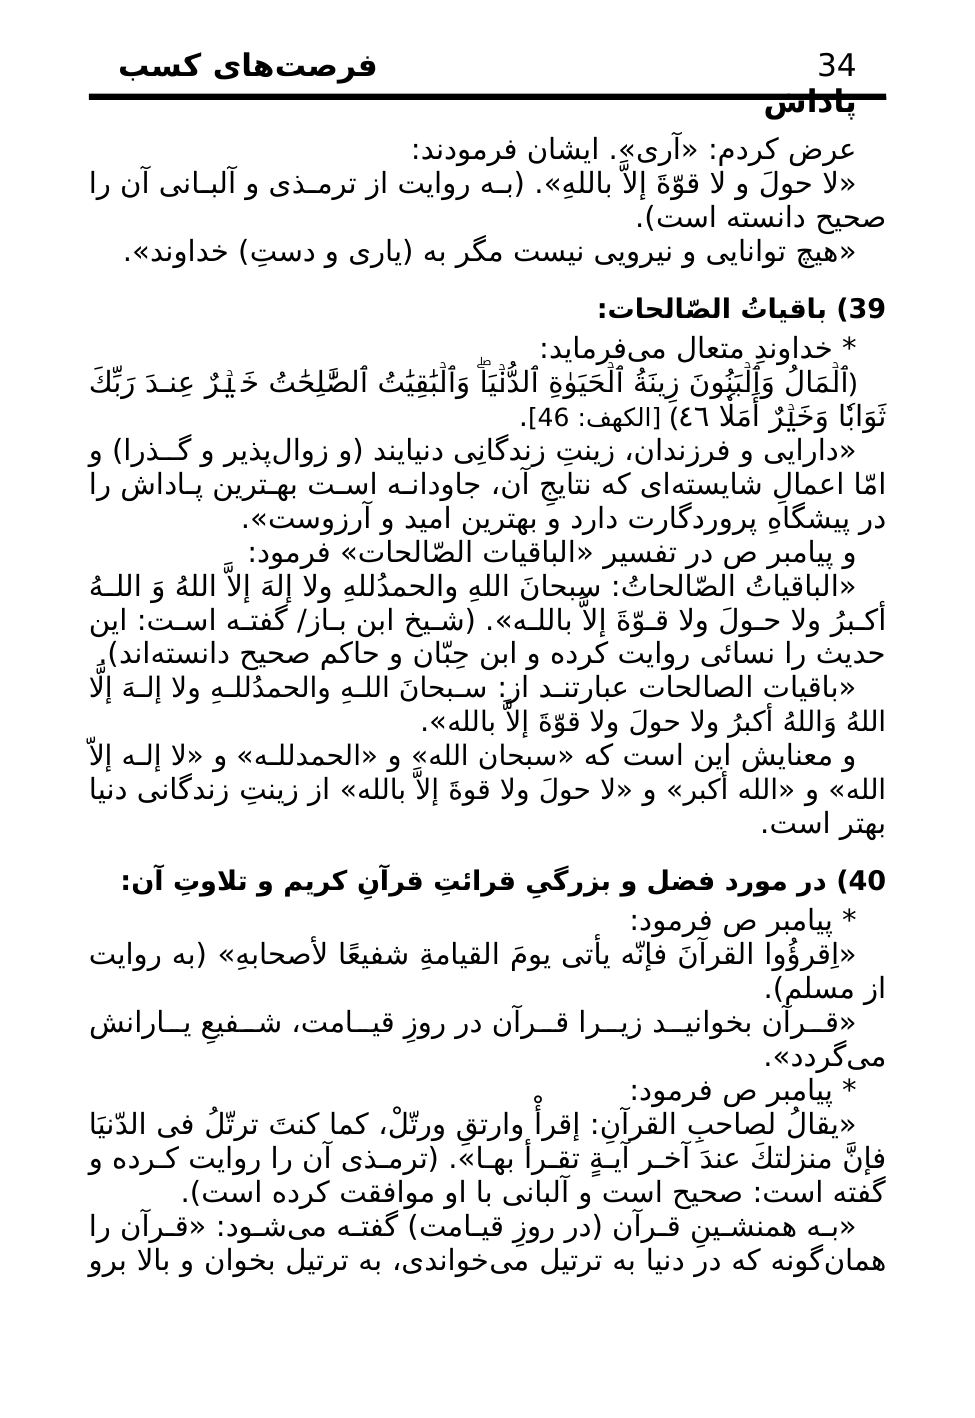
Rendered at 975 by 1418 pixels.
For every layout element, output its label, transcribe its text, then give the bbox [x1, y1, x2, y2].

text * پیامبر ص فرمود: [89, 1073, 886, 1107]
text و معنایش این است که «سبحان‌ الله» و «الحمدلله» و «لا إله إلاّ الله» و «الله أکبر» و «لا حولَ ولا قوةَ إلاَّ بالله» از زینتِ زندگانی دنیا بهتر است. [89, 739, 886, 841]
text «دارایی و فرزندان، زینتِ زندگانِی دنیایند (و زوال‌پذیر و گذرا) و امّا اعمالِ شایسته‌ای که نتایجِ آن، جاودانه است بهترین پاداش را در پیشگاهِ پروردگارت دارد و بهترین امید و آرزوست». [89, 433, 886, 535]
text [89, 234, 886, 268]
text و پیامبر ص در تفسیر «الباقیات الصّالحات» فرمود: [89, 535, 886, 569]
text ﴿ٱلۡمَالُ وَٱلۡبَنُونَ زِينَةُ ٱلۡحَيَوٰةِ ٱلدُّنۡيَاۖ وَٱلۡبَٰقِيَٰتُ ٱلصَّٰلِحَٰتُ خَيۡرٌ عِندَ رَبِّكَ ثَوَابٗا وَخَيۡرٌ أَمَلٗا ٤٦﴾ [الکهف: 46]. [89, 365, 886, 433]
text 39) باقیاتُ الصّالحات: [89, 293, 886, 325]
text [89, 1209, 886, 1277]
text * پیامبر ص فرمود: [89, 903, 886, 937]
text «باقیات الصالحات عبارتند از: سبحانَ اللهِ والحمدُللهِ ولا إلهَ إلَّا اللهُ وَاللهُ أکبرُ ولا حولَ ولا قوّةَ إلاَّ بالله». [89, 671, 886, 739]
text «لا حولَ و لا قوّةَ إلاَّ باللهِ». (به روایت از ترمذی و آلبانی آن را صحیح دانسته است). [89, 166, 886, 234]
text 40) در مورد فضل و بزرگیِ قرائتِ قرآنِ کریم و تلاوتِ آن: [89, 866, 886, 897]
text «الباقیاتُ الصّالحاتُ: سبحانَ اللهِ والحمدُللهِ ولا إلهَ إلاَّ اللهُ وَ اللهُ أکبرُ ولا حولَ ولا قوّةَ إلاَّ بالله». (شیخ ابن باز/ گفته است: این حدیث را نسائی روایت کرده و ابن حِبّان و حاکم صحیح دانسته‌اند). [89, 569, 886, 671]
text عرض کردم: «آری». ایشان فرمودند: [89, 132, 886, 166]
text «اِقرؤُوا القرآنَ فإنّه یأتی یومَ القیامةِ شفیعًا لأصحابهِ» (به روایت از مسلم). [89, 937, 886, 1005]
text «قرآن بخوانید زیرا قرآن در روزِ قیامت، شفیعِ یارانش می‌گردد». [89, 1005, 886, 1073]
text * خداوندِ متعال می‌فرماید: [89, 331, 886, 365]
text «یقالُ لصاحبِ القرآنِ: إقرأْ وارتقِ ورتّلْ، کما کنتَ ترتّلُ فی الدّنیَا فإنَّ منزلتكَ عندَ آخر آیةٍ تقرأ بها». (ترمذی آن را روایت کرده و گفته است: صحیح است و آلبانی با او موافقت کرده است). [89, 1107, 886, 1209]
